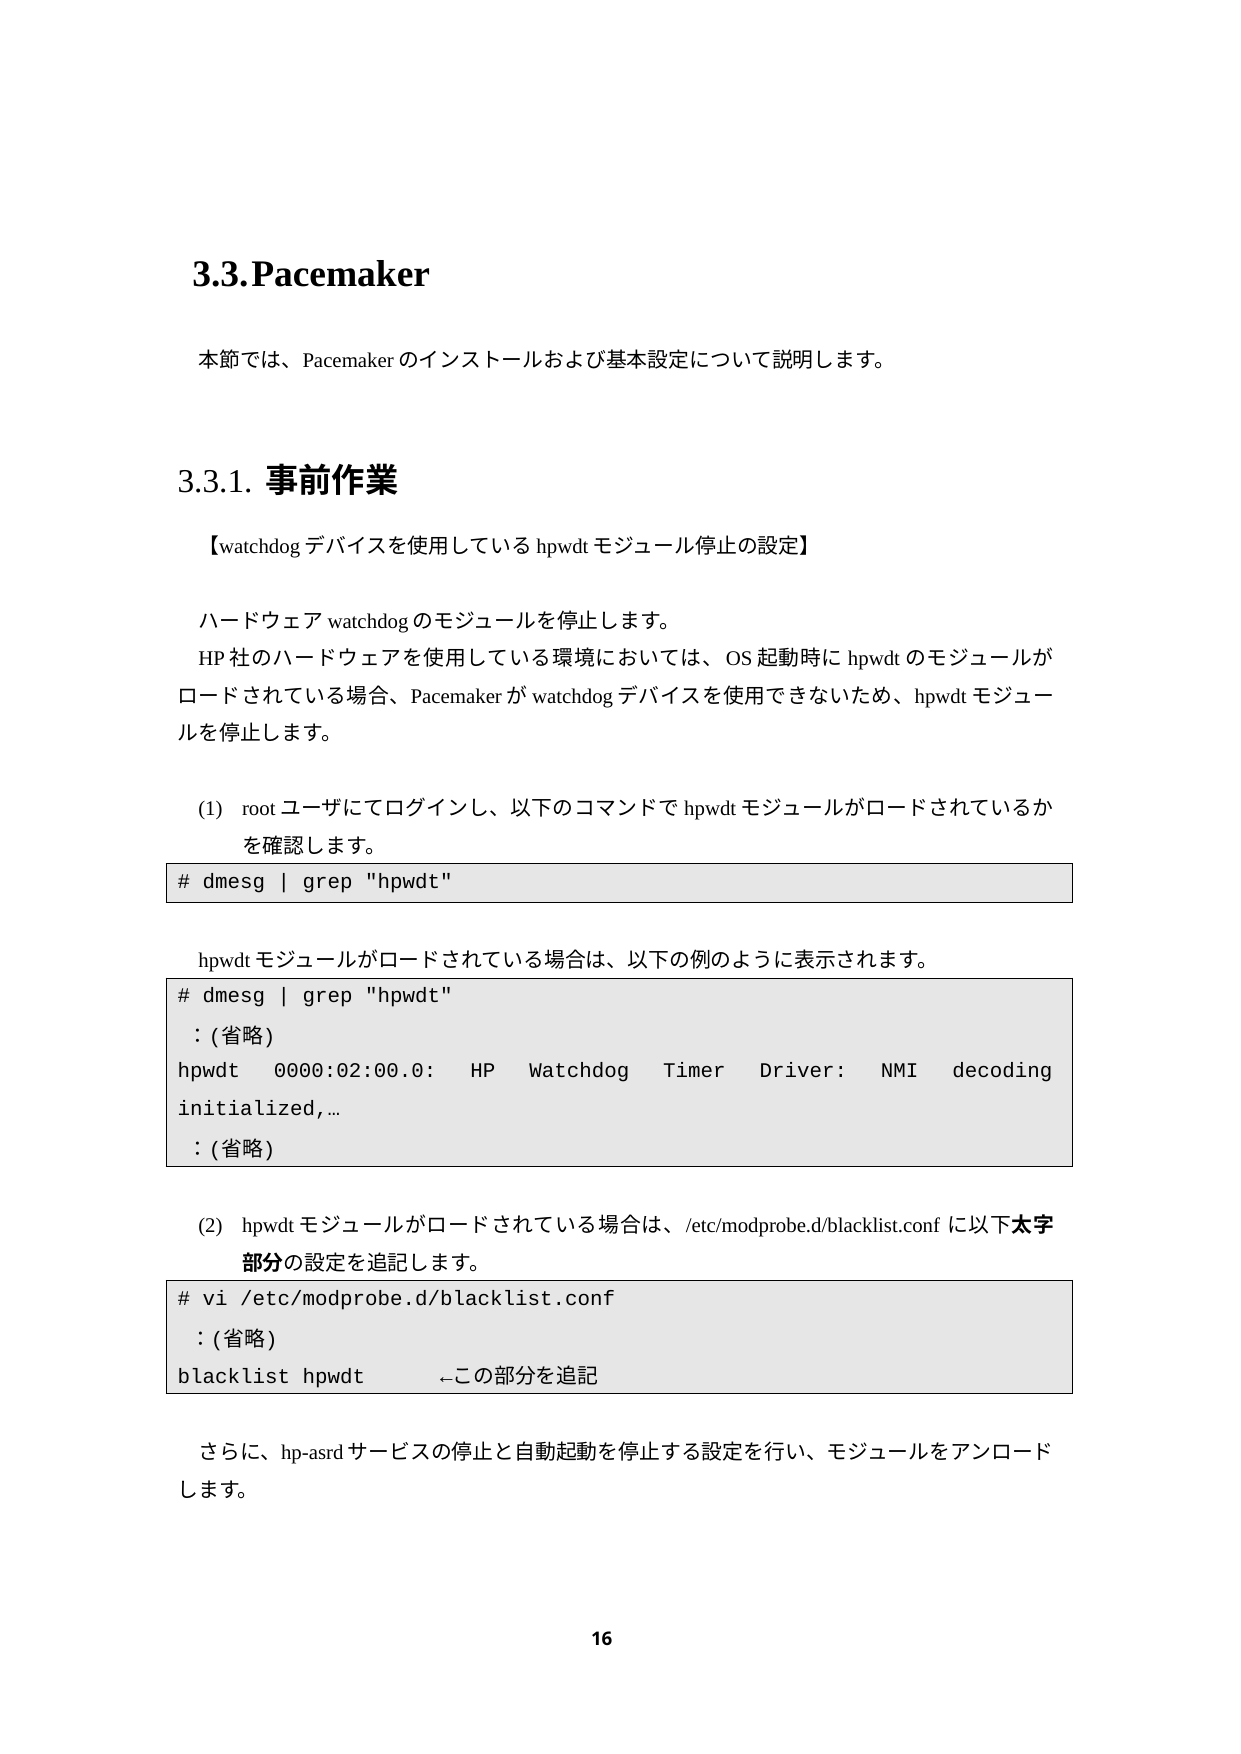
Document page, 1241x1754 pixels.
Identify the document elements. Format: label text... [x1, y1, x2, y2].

text さらに、hp-asrdサービスの停止と自動起動を停止する設定を行い、モジュールをアンロードします。 [177, 1432, 1054, 1507]
subtitle Pacemaker [192, 236, 1063, 311]
text HP社のハードウェアを使用している環境においては、OS起動時にhpwdtのモジュールがロードされている場合、Pacemakerがwatchdogデバイスを使用できないため、hpwdtモジュールを停止します。 [177, 638, 1054, 751]
table_header # dmesg | grep "hpwdt" ：(省略) hpwdt 0000:02:00.0: HP Watchdog Timer Driver: NMI decoding initialized,… ：(省略) [167, 979, 1072, 1166]
list hpwdtモジュールがロードされている場合は、/etc/modprobe.d/blacklist.conf に以下太字部分の設定を追記します。 [198, 1205, 1054, 1280]
table_header # vi /etc/modprobe.d/blacklist.conf ：(省略) blacklist hpwdt ←この部分を追記 [167, 1281, 1072, 1393]
table_header # dmesg | grep "hpwdt" [167, 864, 1072, 902]
list rootユーザにてログインし、以下のコマンドでhpwdtモジュールがロードされているかを確認します。 [198, 788, 1054, 863]
text hpwdtモジュールがロードされている場合は、以下の例のように表示されます。 [177, 940, 1054, 978]
subtitle 事前作業 [177, 440, 1063, 515]
text ハードウェアwatchdogのモジュールを停止します。 [177, 601, 1054, 638]
text 本節では、Pacemakerのインストールおよび基本設定について説明します。 [177, 340, 1054, 378]
text 【watchdogデバイスを使用しているhpwdtモジュール停止の設定】 [177, 526, 1054, 563]
